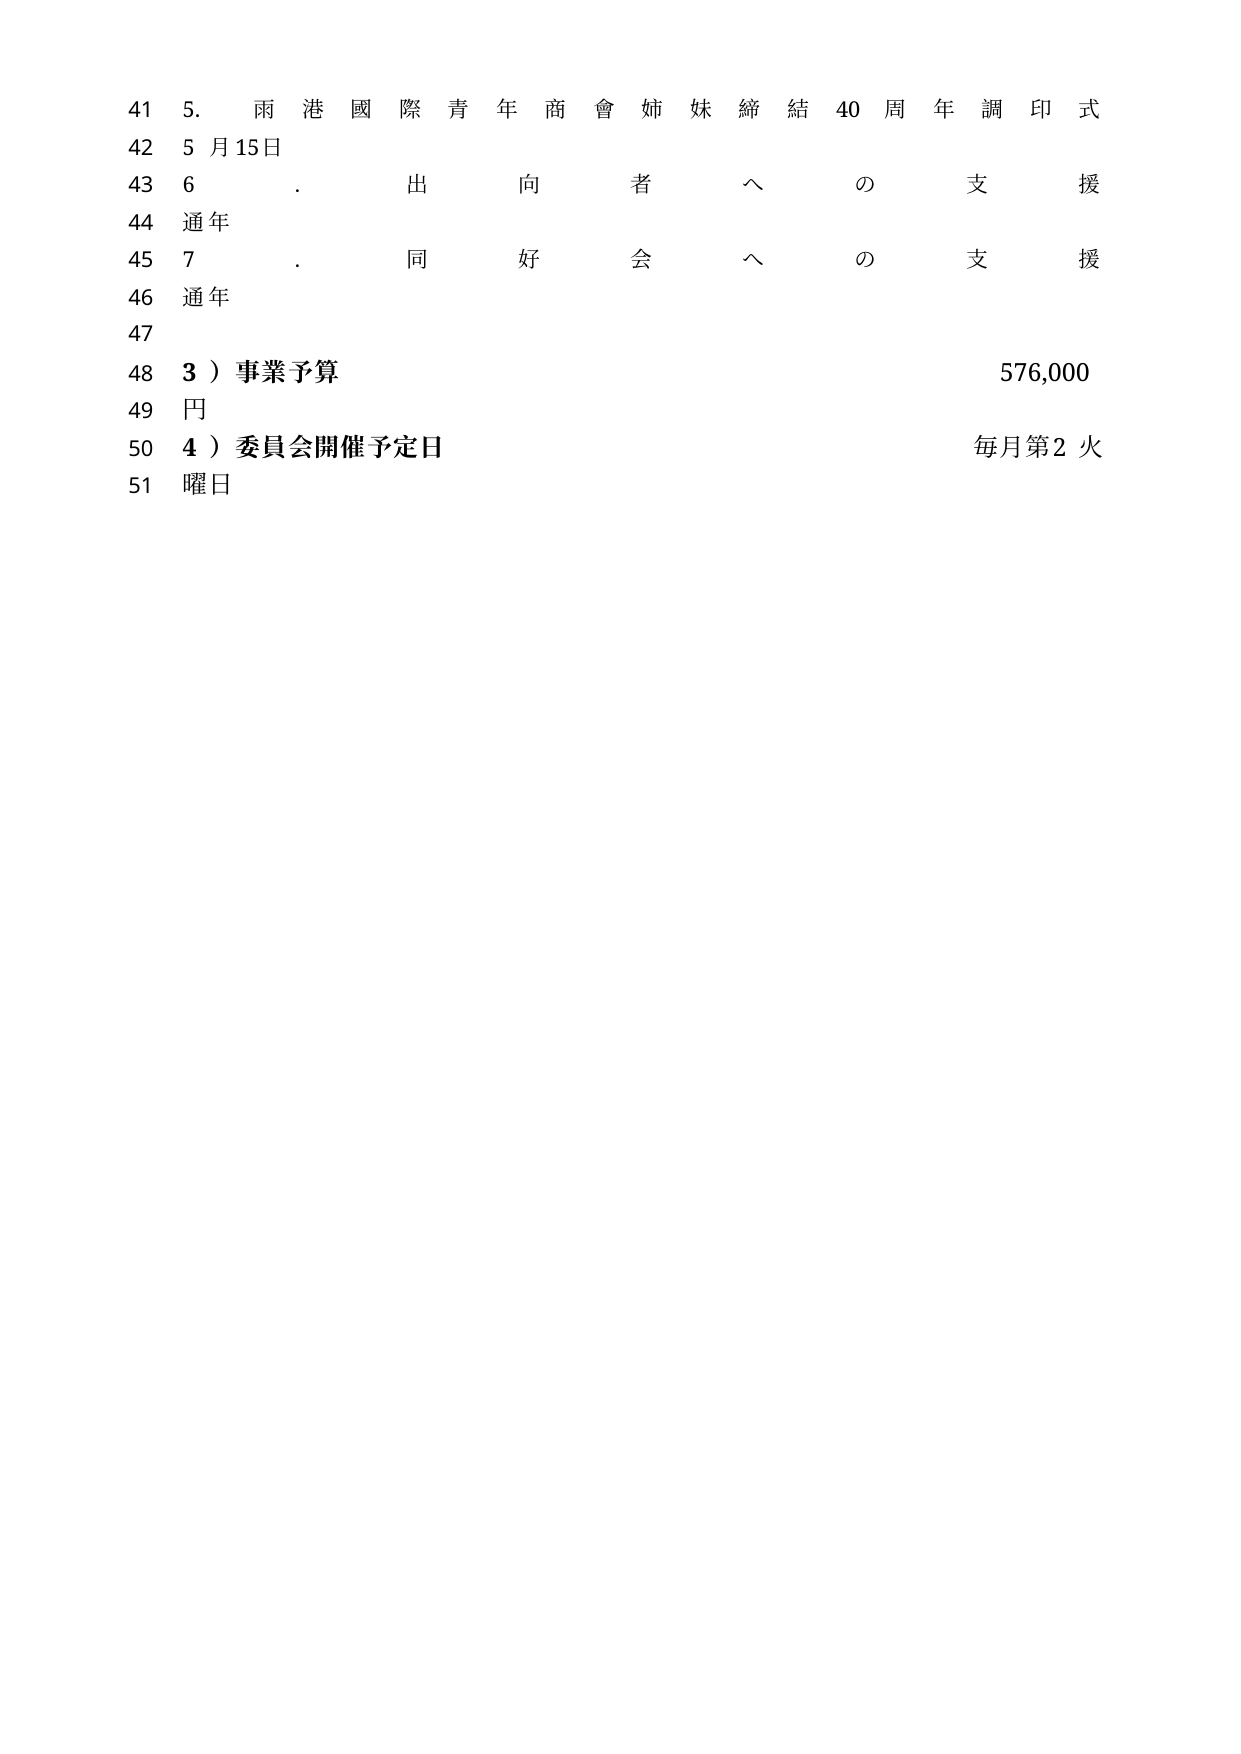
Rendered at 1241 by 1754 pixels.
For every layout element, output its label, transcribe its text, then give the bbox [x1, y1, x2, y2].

text 5. 雨港國際青年商會姉妹締結40周年調印式 5月15日 [182, 89, 1105, 164]
text 3）事業予算 576,000円 [182, 352, 1119, 427]
text 4）委員会開催予定日 毎月第2火曜日 [182, 427, 1119, 502]
text 6．出向者への支援 通年 [182, 164, 1105, 239]
text 7．同好会への支援 通年 [182, 239, 1105, 314]
